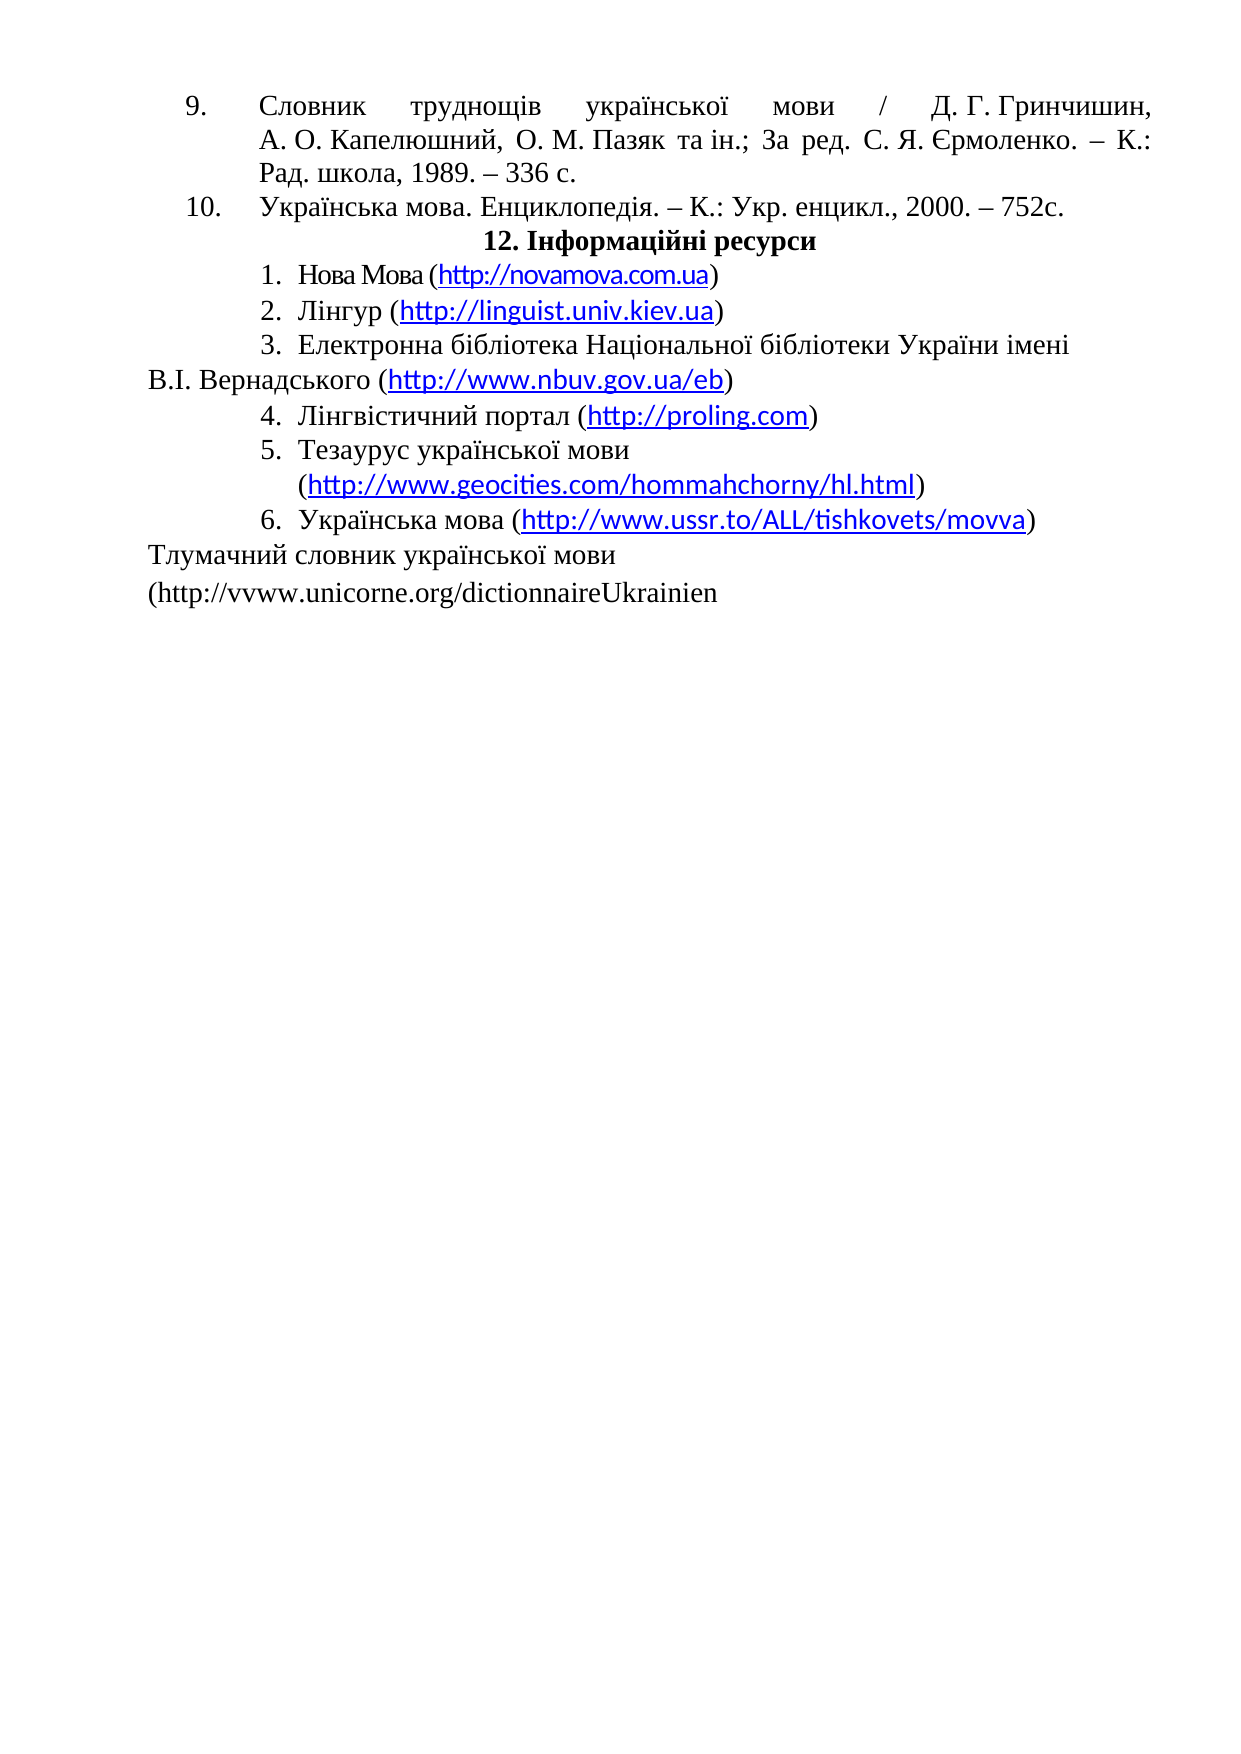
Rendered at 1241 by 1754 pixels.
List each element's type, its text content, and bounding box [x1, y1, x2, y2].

text В.І. Вернадського (http://www.nbuv.gov.ua/eb) [148, 361, 1152, 397]
list Українська мова. Енциклопедія. – К.: Укр. енцикл., 2000. – 752с. [148, 189, 1152, 223]
list Електронна бібліотека Національної бібліотеки України імені [260, 327, 1152, 361]
list Тезаурус української мови (http://www.geocities.com/hommahchorny/hl.html) [260, 432, 1152, 501]
text 12. Інформаційні ресурси [148, 223, 1152, 256]
list Лінгур (http://linguist.univ.kiev.ua) [260, 292, 1152, 327]
list Лінгвістичний портал (http://proling.com) [260, 397, 1152, 432]
list Українська мова (http://www.ussr.to/ALL/tishkovets/movva) [260, 501, 1152, 537]
list Нова Мова (http://novamova.com.ua) [260, 256, 1152, 292]
text Тлумачний словник української мови (http://vvww.unicorne.org/dictionnaireUkrainien [148, 537, 1152, 609]
list Словник труднощів української мови / Д. Г. Гринчишин, А. О. Капелюшний, О. М. Пазяк та ін.; За ред. С. Я. Єрмоленко. – К.: Рад. школа, 1989. – 336 с. [185, 88, 1152, 189]
